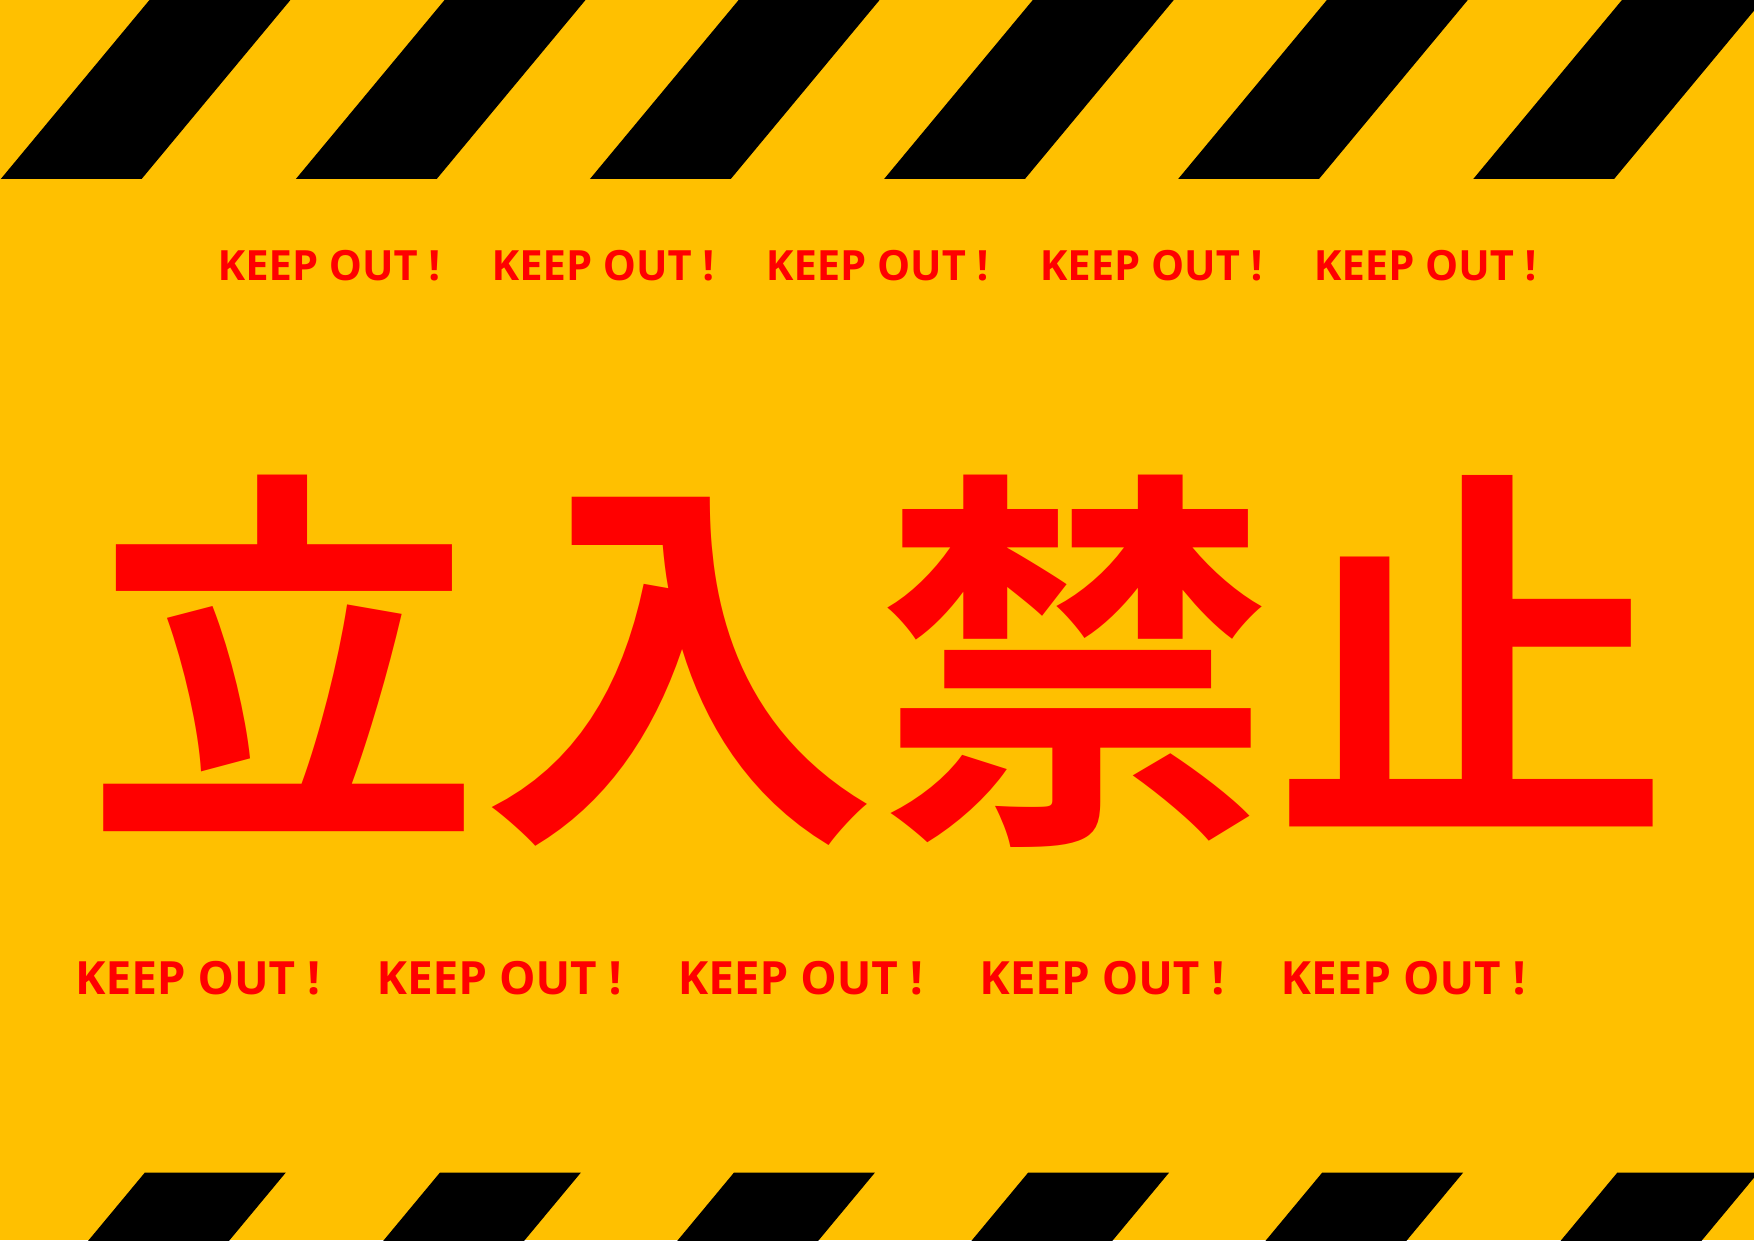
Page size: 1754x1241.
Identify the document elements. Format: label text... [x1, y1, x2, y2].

text KEEP OUT ! KEEP OUT ! KEEP OUT ! KEEP OUT ! KEEP OUT ! [75, 939, 1714, 1014]
text 立入禁止 [75, 339, 1679, 939]
text KEEP OUT ! KEEP OUT ! KEEP OUT ! KEEP OUT ! KEEP OUT ! [75, 226, 1679, 301]
